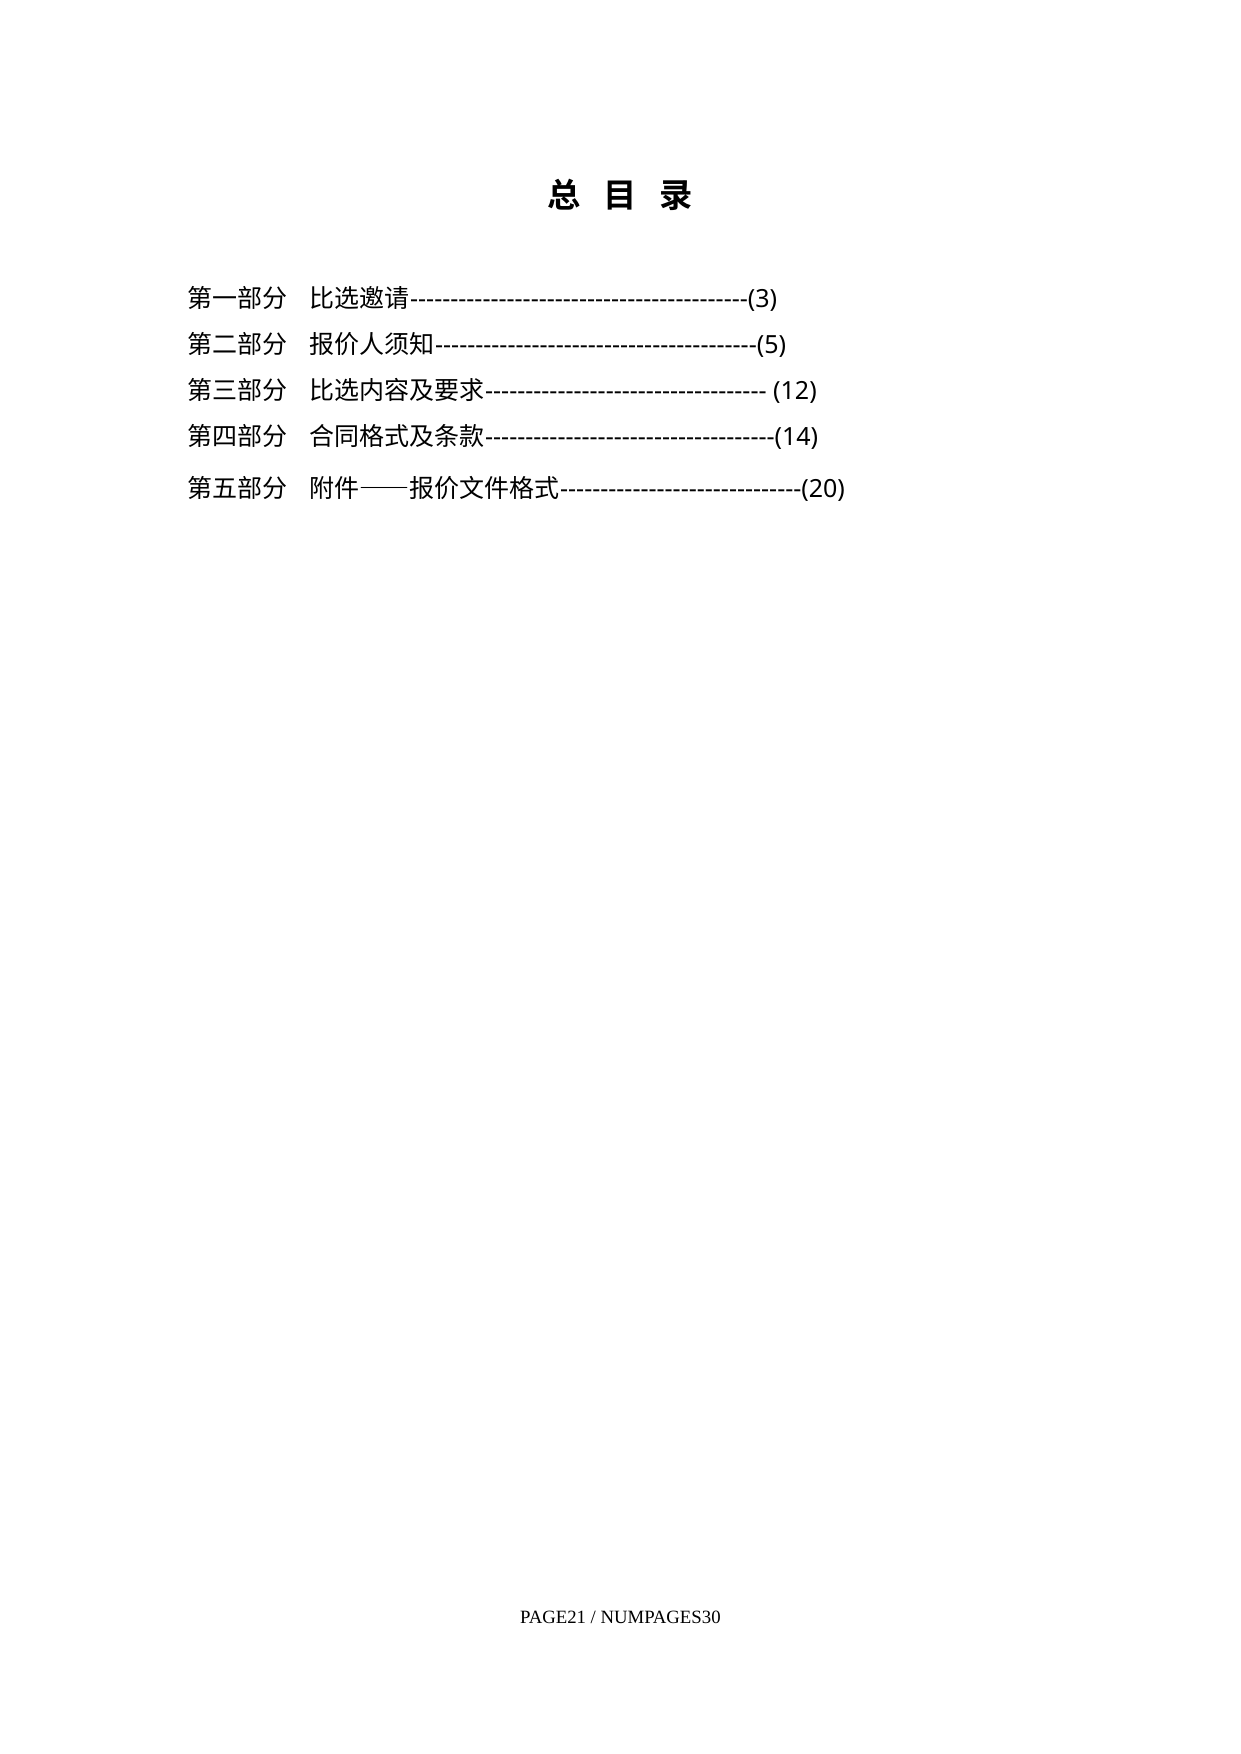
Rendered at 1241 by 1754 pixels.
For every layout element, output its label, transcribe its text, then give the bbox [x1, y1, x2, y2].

text 总 目 录 [187, 160, 1053, 225]
text 第四部分 合同格式及条款------------------------------------(14) [187, 408, 1053, 454]
text 第二部分 报价人须知----------------------------------------(5) [187, 317, 1053, 363]
text 第五部分 附件——报价文件格式------------------------------(20) [187, 454, 1053, 519]
text 第一部分 比选邀请------------------------------------------(3) [187, 271, 1053, 317]
text 第三部分 比选内容及要求----------------------------------- (12) [187, 363, 1053, 408]
